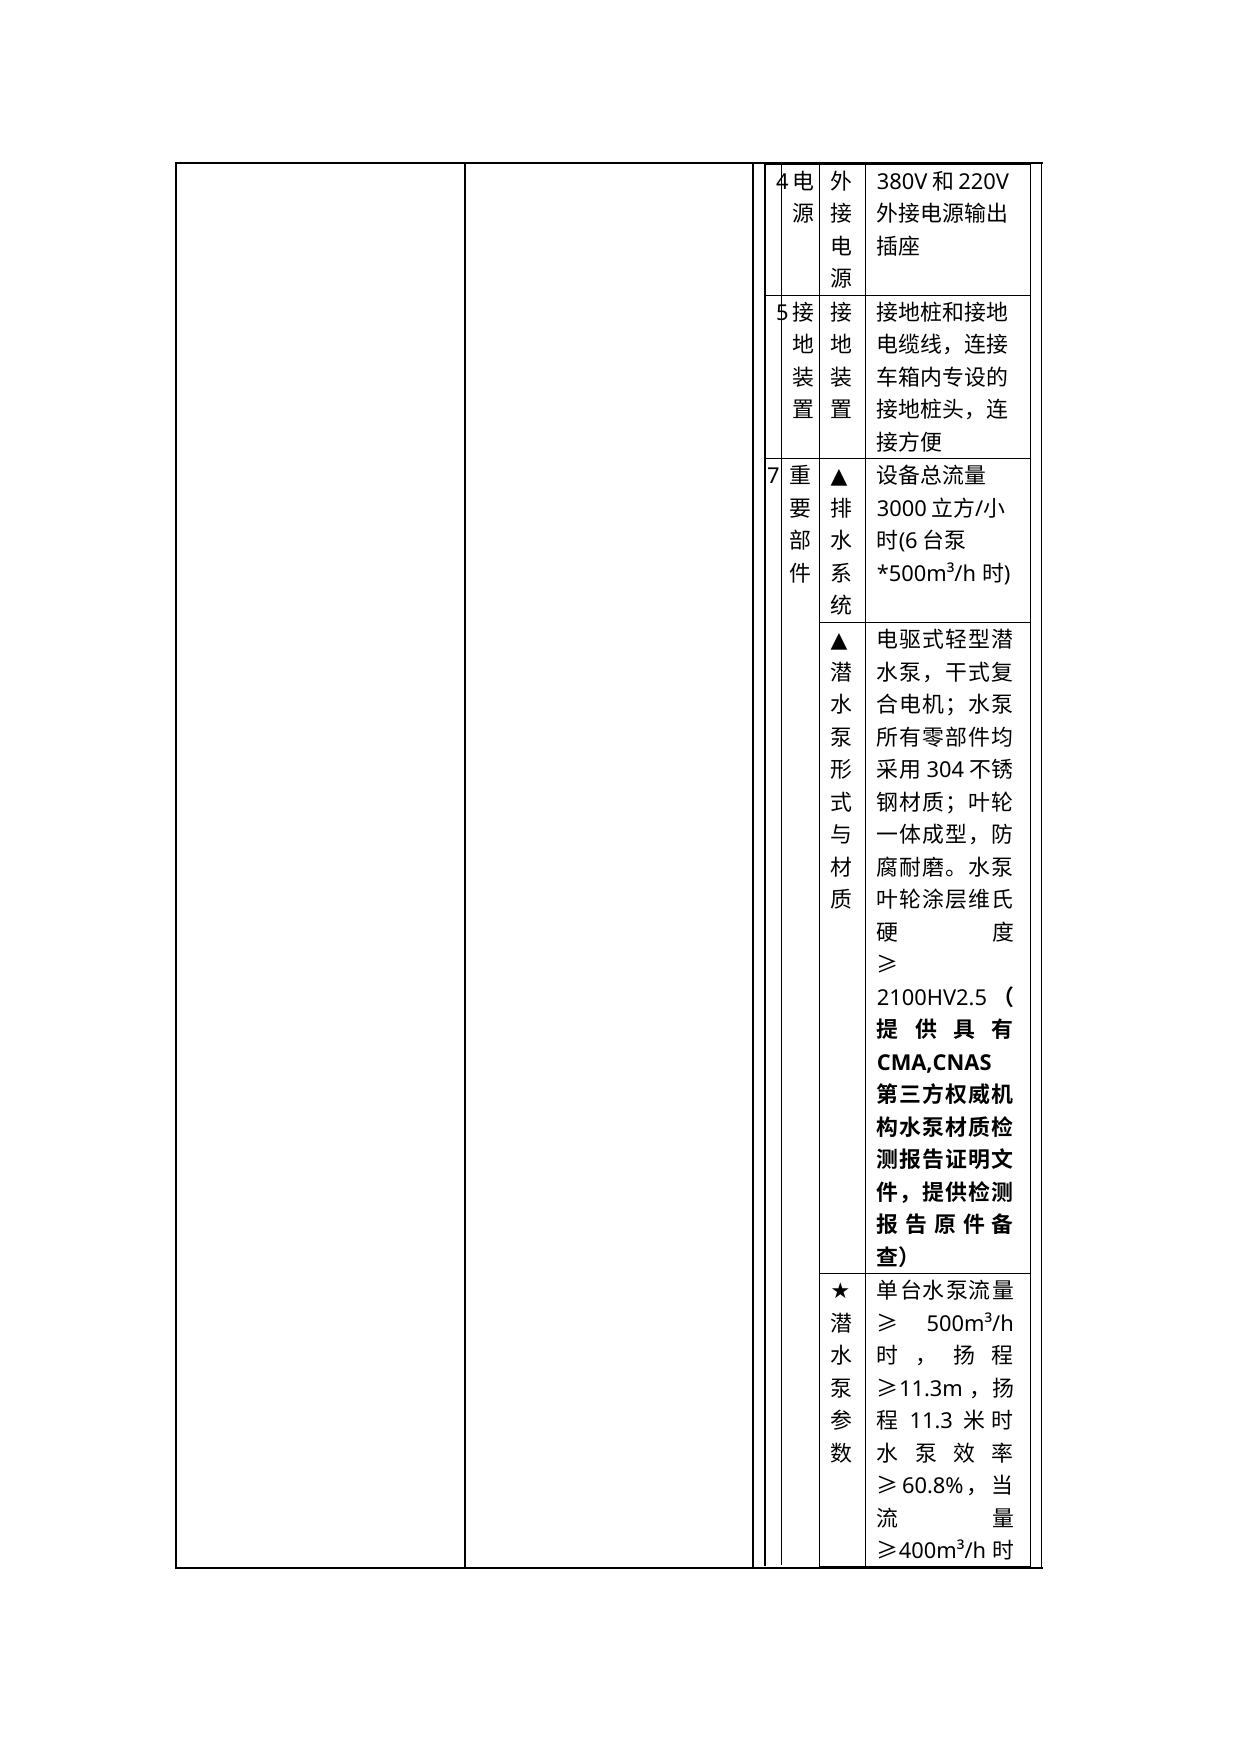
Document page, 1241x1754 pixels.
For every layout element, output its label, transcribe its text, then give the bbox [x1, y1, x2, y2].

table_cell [866, 1274, 1030, 1566]
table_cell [866, 165, 1030, 295]
table_cell 1 [177, 164, 464, 1567]
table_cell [1031, 164, 1041, 1567]
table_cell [820, 1274, 865, 1566]
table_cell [820, 165, 865, 295]
table_cell ▲ [466, 164, 752, 1567]
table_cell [754, 164, 819, 1567]
